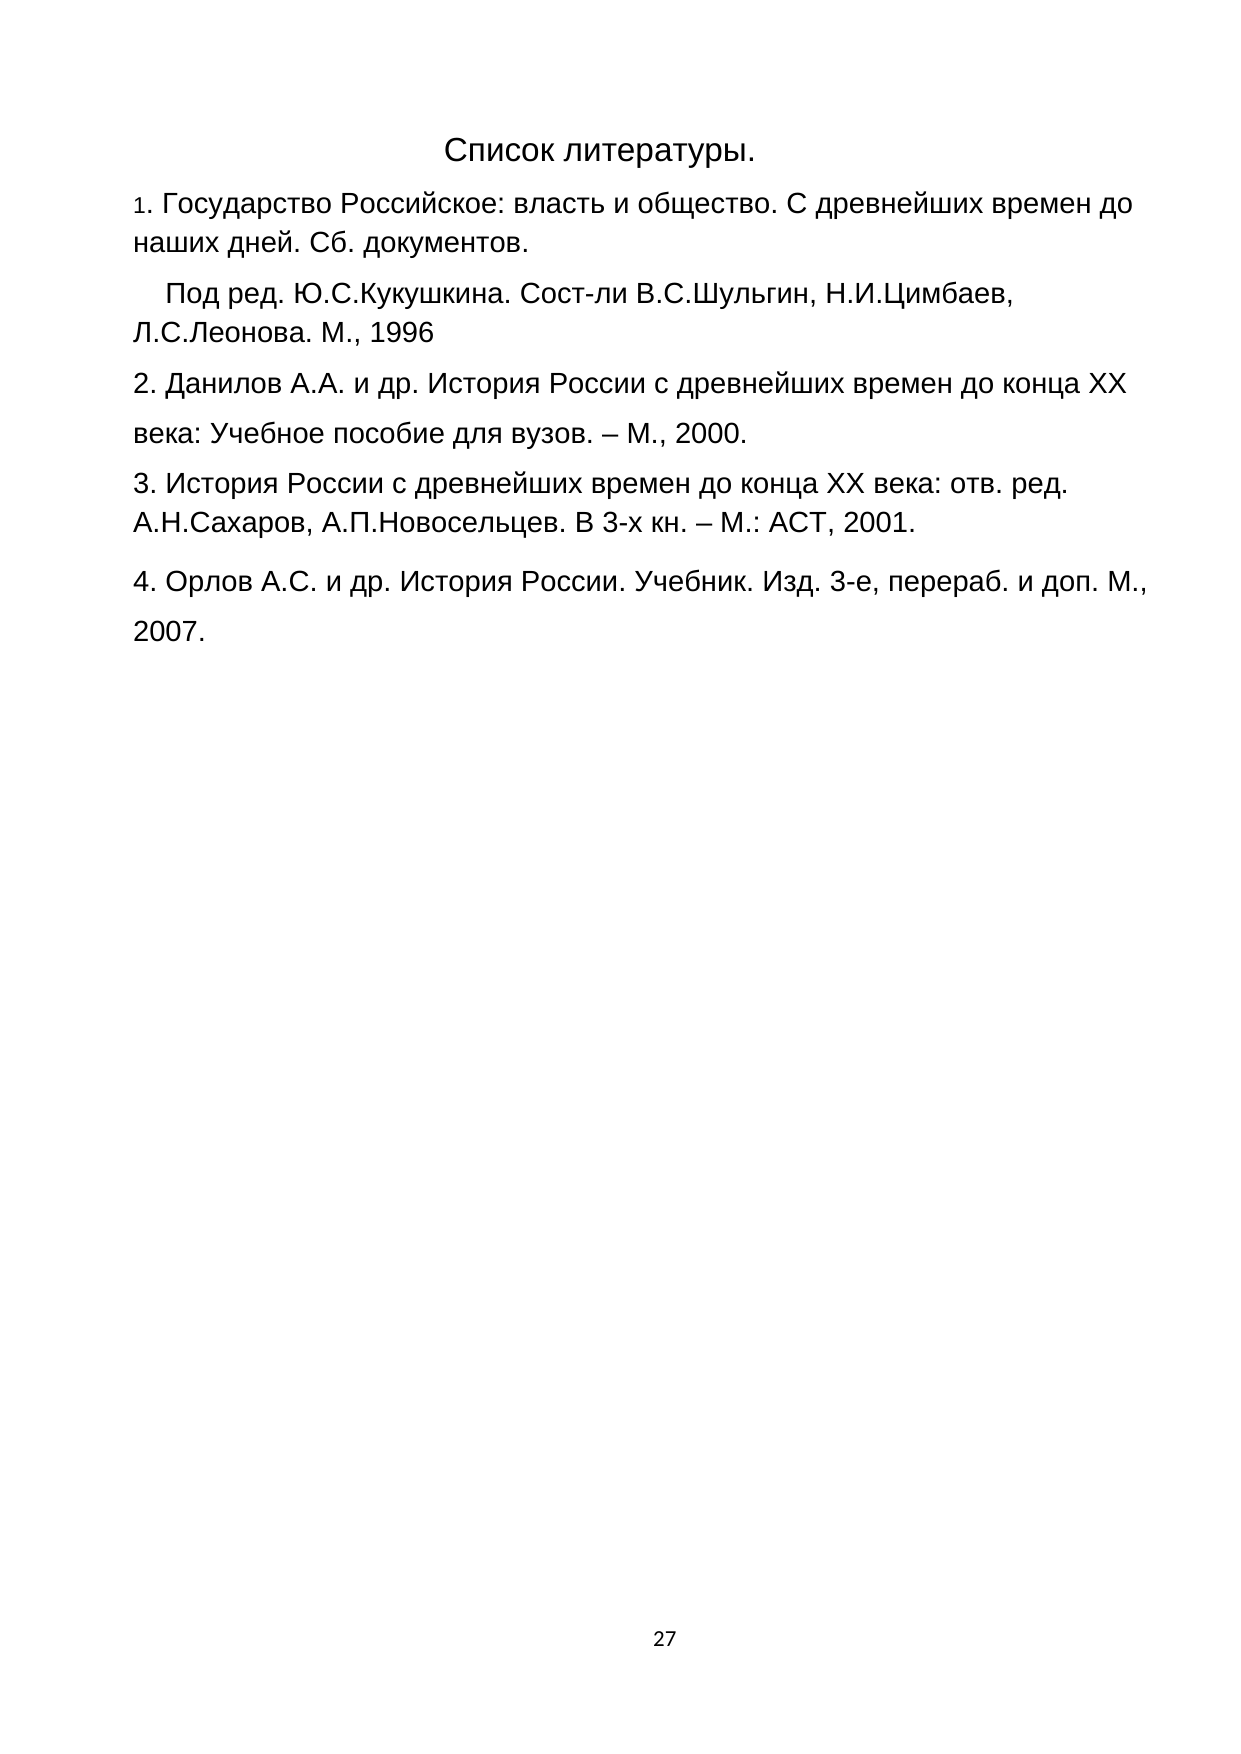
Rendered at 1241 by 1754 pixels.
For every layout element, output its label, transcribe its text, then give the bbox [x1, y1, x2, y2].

text Список литературы. [233, 130, 1152, 168]
text 2. Данилов А.А. и др. История России с древнейших времен до конца ХХ века: Учебное пособие для вузов. – М., 2000. [133, 366, 1152, 449]
text 4. Орлов А.С. и др. История России. Учебник. Изд. 3-е, перераб. и доп. М., 2007. [133, 564, 1152, 648]
text 3. История России с древнейших времен до конца ХХ века: отв. ред. А.Н.Сахаров, А.П.Новосельцев. В 3-х кн. – М.: АСТ, 2001. [133, 466, 1152, 538]
text 1. Государство Российское: власть и общество. С древнейших времен до наших дней. Сб. документов. [133, 186, 1152, 258]
text Под ред. Ю.С.Кукушкина. Сост-ли В.С.Шульгин, Н.И.Цимбаев, Л.С.Леонова. М., 1996 [133, 276, 1152, 348]
